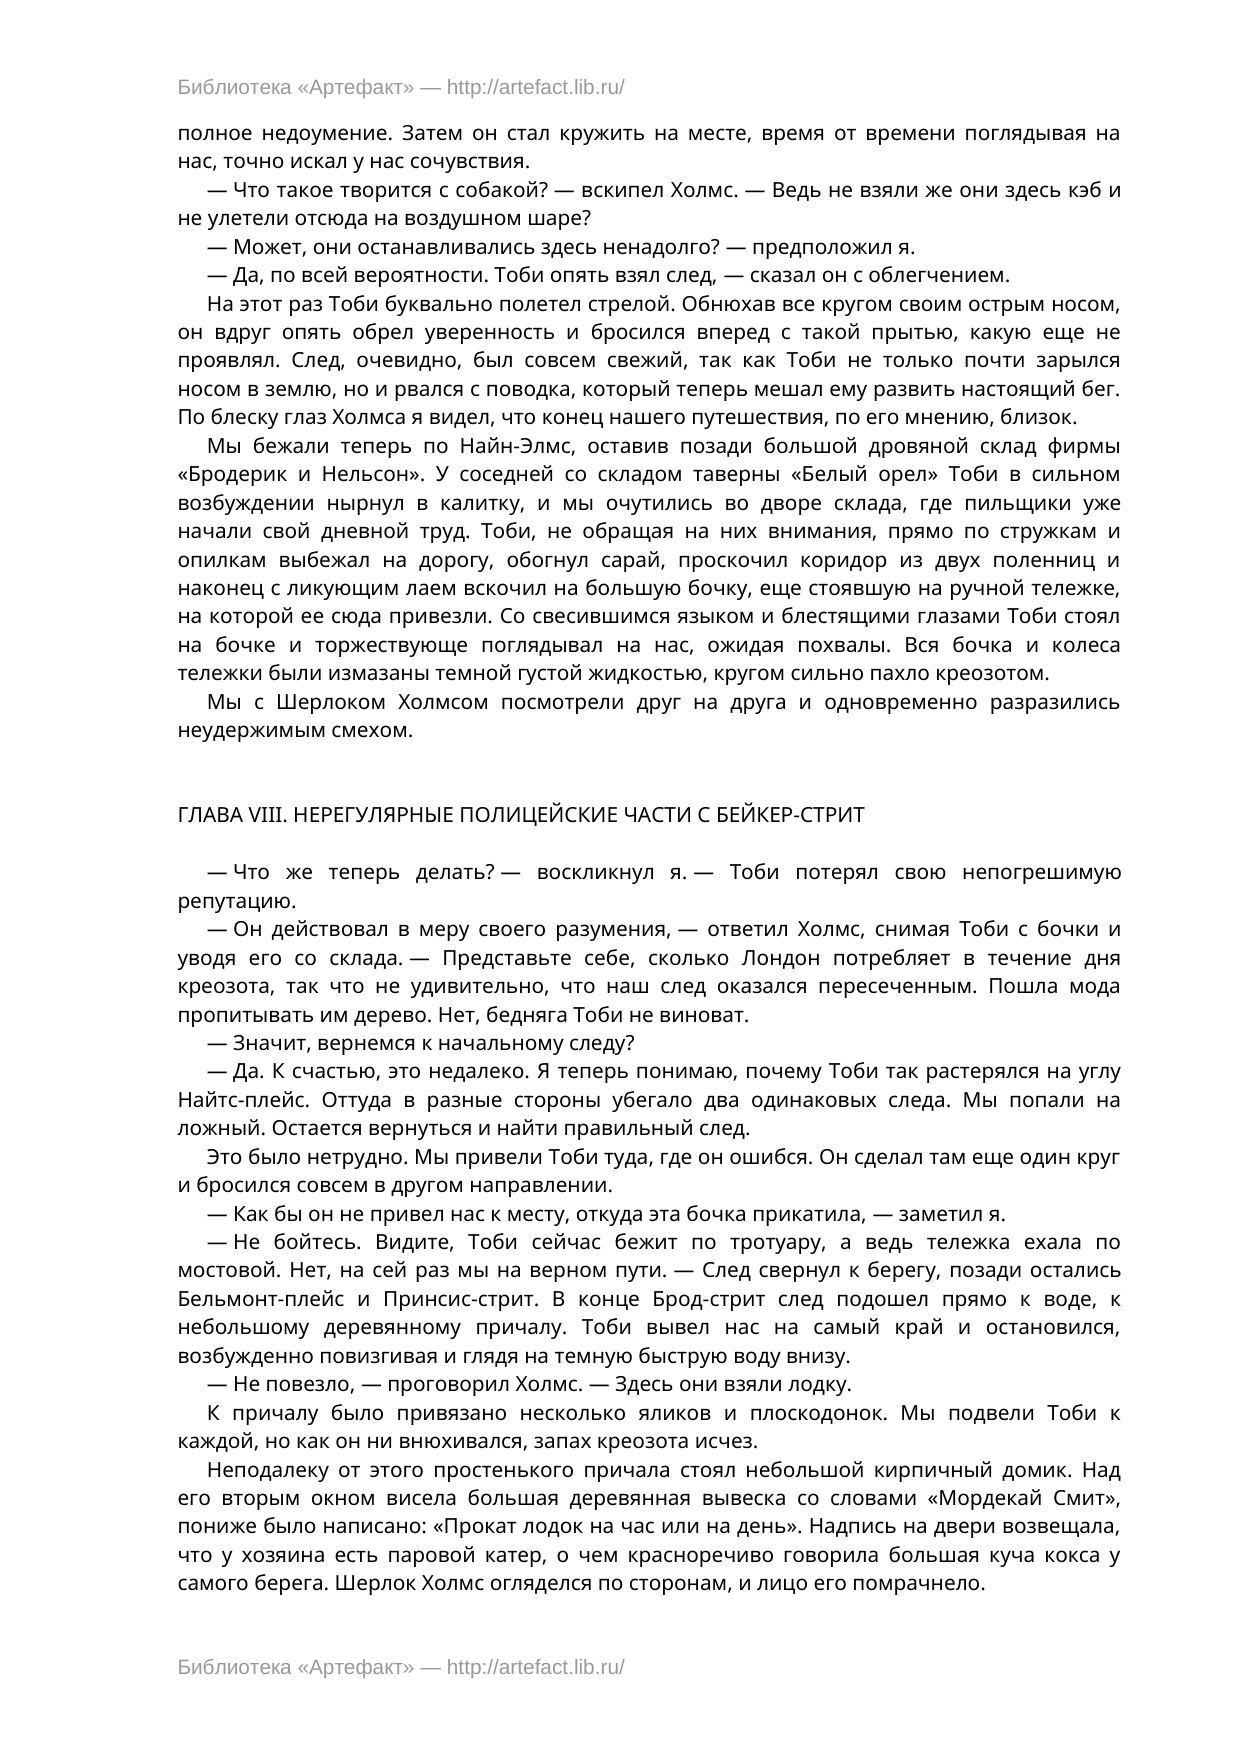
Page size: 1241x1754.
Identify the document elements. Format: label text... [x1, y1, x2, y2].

text — Может, они останавливались здесь ненадолго? — предположил я. [177, 232, 1122, 260]
text Мы бежали теперь по Найн-Элмс, оставив позади большой дровяной склад фирмы «Бродерик и Нельсон». У соседней со складом таверны «Белый орел» Тоби в сильном возбуждении нырнул в калитку, и мы очутились во дворе склада, где пильщики уже начали свой дневной труд. Тоби, не обращая на них внимания, прямо по стружкам и опилкам выбежал на дорогу, обогнул сарай, проскочил коридор из двух поленниц и наконец с ликующим лаем вскочил на большую бочку, еще стоявшую на ручной тележке, на которой ее сюда привезли. Со свесившимся языком и блестящими глазами Тоби стоял на бочке и торжествующе поглядывал на нас, ожидая похвалы. Вся бочка и колеса тележки были измазаны темной густой жидкостью, кругом сильно пахло креозотом. [177, 431, 1122, 687]
text На этот раз Тоби буквально полетел стрелой. Обнюхав все кругом своим острым носом, он вдруг опять обрел уверенность и бросился вперед с такой прытью, какую еще не проявлял. След, очевидно, был совсем свежий, так как Тоби не только почти зарылся носом в землю, но и рвался с поводка, который теперь мешал ему развить настоящий бег. По блеску глаз Холмса я видел, что конец нашего путешествия, по его мнению, близок. [177, 289, 1122, 431]
text — Что же теперь делать? — воскликнул я. — Тоби потерял свою непогрешимую репутацию. [177, 857, 1122, 914]
text ГЛАВА VIII. НЕРЕГУЛЯРНЫЕ ПОЛИЦЕЙСКИЕ ЧАСТИ С БЕЙКЕР-СТРИТ [177, 801, 1122, 829]
text — Значит, вернемся к начальному следу? [177, 1028, 1122, 1057]
text — Что такое творится с собакой? — вскипел Холмс. — Ведь не взяли же они здесь кэб и не улетели отсюда на воздушном шаре? [177, 175, 1122, 232]
text — Он действовал в меру своего разумения, — ответил Холмс, снимая Тоби с бочки и уводя его со склада. — Представьте себе, сколько Лондон потребляет в течение дня креозота, так что не удивительно, что наш след оказался пересеченным. Пошла мода пропитывать им дерево. Нет, бедняга Тоби не виноват. [177, 914, 1122, 1028]
text — Да, по всей вероятности. Тоби опять взял след, — сказал он с облегчением. [177, 260, 1122, 289]
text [177, 118, 1122, 175]
text — Как бы он не привел нас к месту, откуда эта бочка прикатила, — заметил я. [177, 1199, 1122, 1227]
text Мы с Шерлоком Холмсом посмотрели друг на друга и одновременно разразились неудержимым смехом. [177, 687, 1122, 744]
text — Не бойтесь. Видите, Тоби сейчас бежит по тротуару, а ведь тележка ехала по мостовой. Нет, на сей раз мы на верном пути. — След свернул к берегу, позади остались Бельмонт-плейс и Принсис-стрит. В конце Брод-стрит след подошел прямо к воде, к небольшому деревянному причалу. Тоби вывел нас на самый край и остановился, возбужденно повизгивая и глядя на темную быструю воду внизу. [177, 1227, 1122, 1369]
text К причалу было привязано несколько яликов и плоскодонок. Мы подвели Тоби к каждой, но как он ни внюхивался, запах креозота исчез. [177, 1398, 1122, 1455]
text Неподалеку от этого простенького причала стоял небольшой кирпичный домик. Над его вторым окном висела большая деревянная вывеска со словами «Мордекай Смит», пониже было написано: «Прокат лодок на час или на день». Надпись на двери возвещала, что у хозяина есть паровой катер, о чем красноречиво говорила большая куча кокса у самого берега. Шерлок Холмс огляделся по сторонам, и лицо его помрачнело. [177, 1455, 1122, 1597]
text Это было нетрудно. Мы привели Тоби туда, где он ошибся. Он сделал там еще один круг и бросился совсем в другом направлении. [177, 1142, 1122, 1199]
text — Да. К счастью, это недалеко. Я теперь понимаю, почему Тоби так растерялся на углу Найтс-плейс. Оттуда в разные стороны убегало два одинаковых следа. Мы попали на ложный. Остается вернуться и найти правильный след. [177, 1057, 1122, 1142]
text — Не повезло, — проговорил Холмс. — Здесь они взяли лодку. [177, 1369, 1122, 1398]
